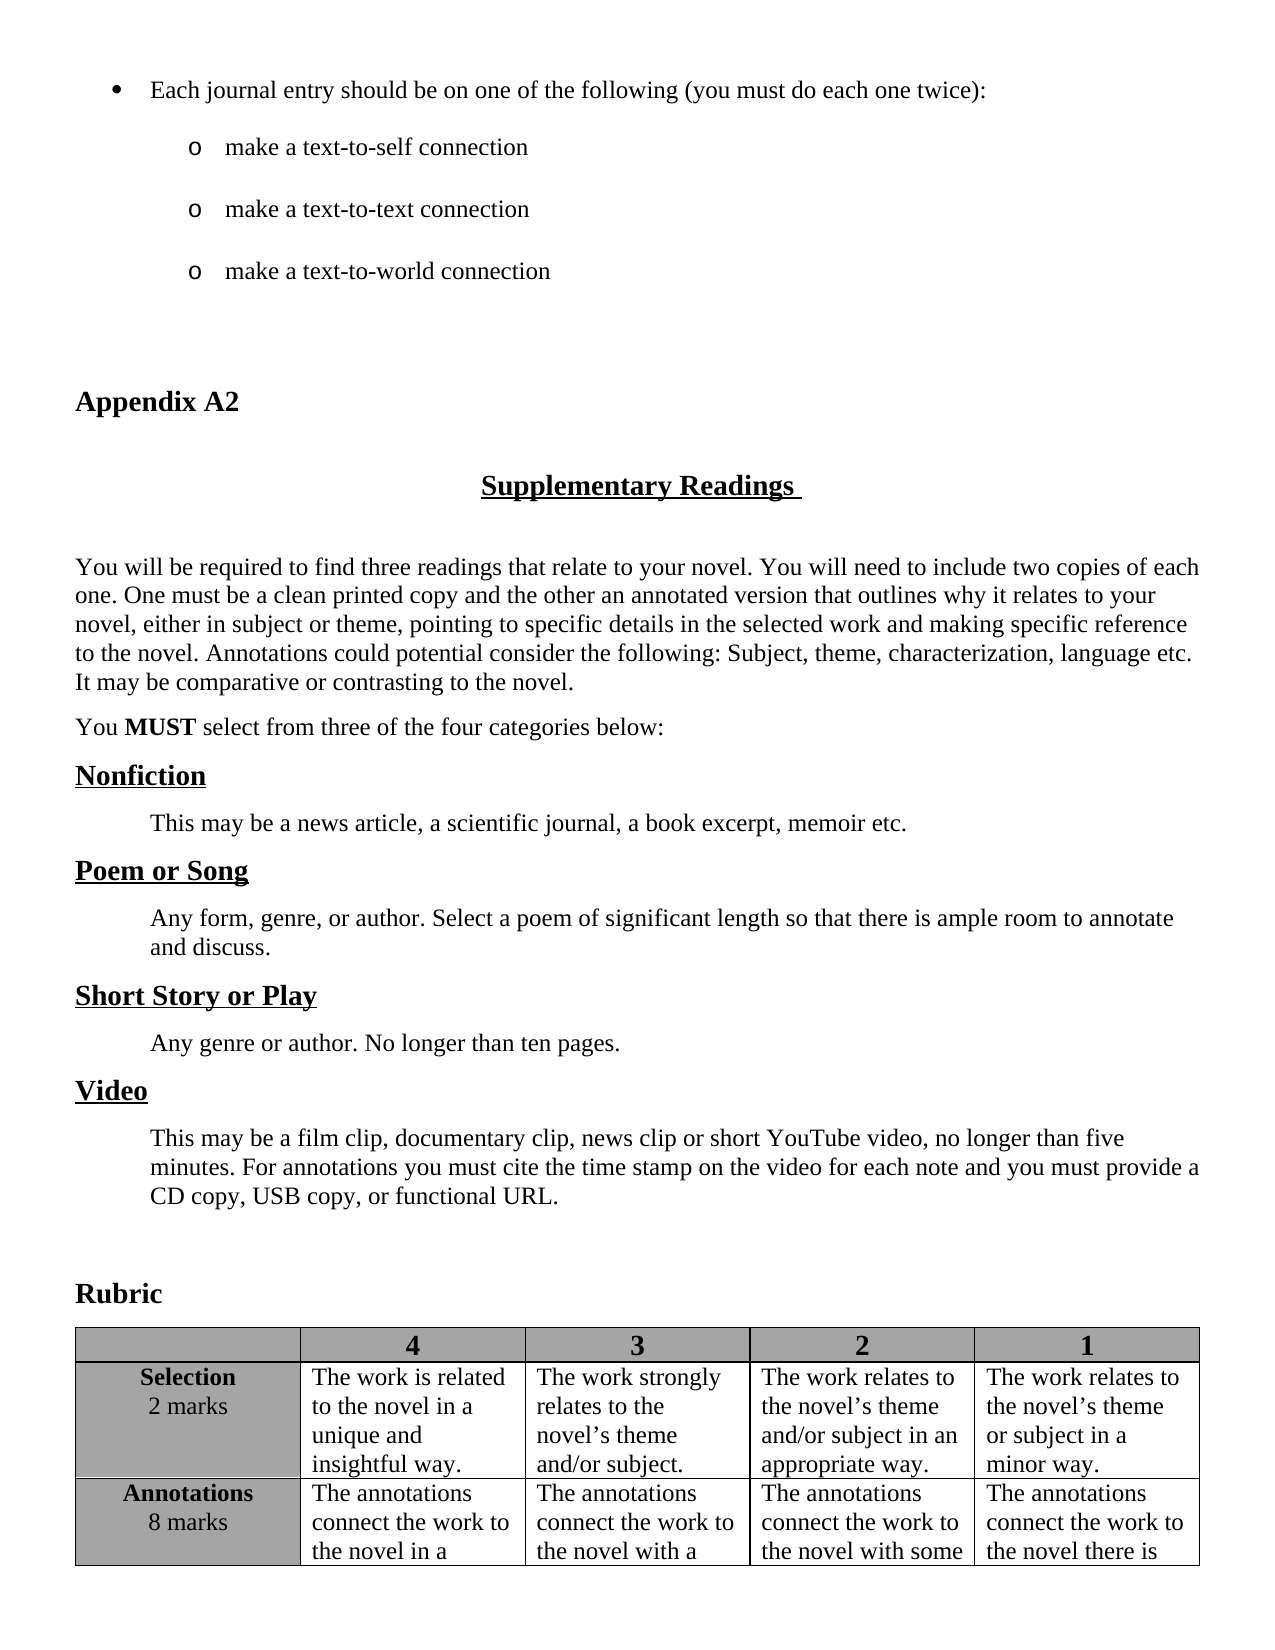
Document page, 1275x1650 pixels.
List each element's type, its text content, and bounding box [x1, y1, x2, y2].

text This may be a news article, a scientific journal, a book excerpt, memoir etc. [75, 808, 1200, 837]
table_header 2 [751, 1328, 974, 1361]
text Nonfiction [75, 758, 1200, 791]
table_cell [301, 1479, 525, 1565]
table_header 3 [526, 1328, 749, 1361]
table_cell The work relates to the novel’s theme or subject in a minor way. [975, 1363, 1199, 1477]
table_header [76, 1328, 300, 1361]
text Video [75, 1073, 1200, 1107]
table_cell The work strongly relates to the novel’s theme and/or subject. [526, 1363, 749, 1477]
text You MUST select from three of the four categories below: [75, 712, 1200, 741]
text Rubric [75, 1277, 1200, 1310]
text Any genre or author. No longer than ten pages. [75, 1028, 1200, 1057]
table_cell The work is related to the novel in a unique and insightful way. [301, 1363, 525, 1477]
text Any form, genre, or author. Select a poem of significant length so that there is ample room to annotate and discuss. [150, 903, 1200, 961]
text You will be required to find three readings that relate to your novel. You will need to include two copies of each one. One must be a clean printed copy and the other an annotated version that outlines why it relates to your novel, either in subject or theme, pointing to specific details in the selected work and making specific reference to the novel. Annotations could potential consider the following: Subject, theme, characterization, language etc. It may be comparative or contrasting to the novel. [75, 552, 1200, 696]
list make a text-to-text connection [187, 194, 1200, 225]
table_cell Selection 2 marks [76, 1363, 300, 1477]
list make a text-to-self connection [187, 132, 1200, 163]
text Short Story or Play [75, 978, 1200, 1011]
table_header 1 [975, 1328, 1199, 1361]
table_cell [526, 1479, 749, 1565]
text Poem or Song [75, 853, 1200, 887]
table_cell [975, 1479, 1199, 1565]
text Supplementary Readings [75, 468, 1200, 502]
table_header 4 [301, 1328, 525, 1361]
table_cell Annotations 8 marks [76, 1479, 300, 1565]
text This may be a film clip, documentary clip, news clip or short YouTube video, no longer than five minutes. For annotations you must cite the time stamp on the video for each note and you must provide a CD copy, USB copy, or functional URL. [150, 1123, 1200, 1210]
text Appendix A2 [75, 384, 1200, 418]
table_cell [751, 1479, 974, 1565]
table_cell The work relates to the novel’s theme and/or subject in an appropriate way. [751, 1363, 974, 1477]
list Each journal entry should be on one of the following (you must do each one twice): [112, 75, 1200, 104]
list make a text-to-world connection [187, 256, 1200, 287]
